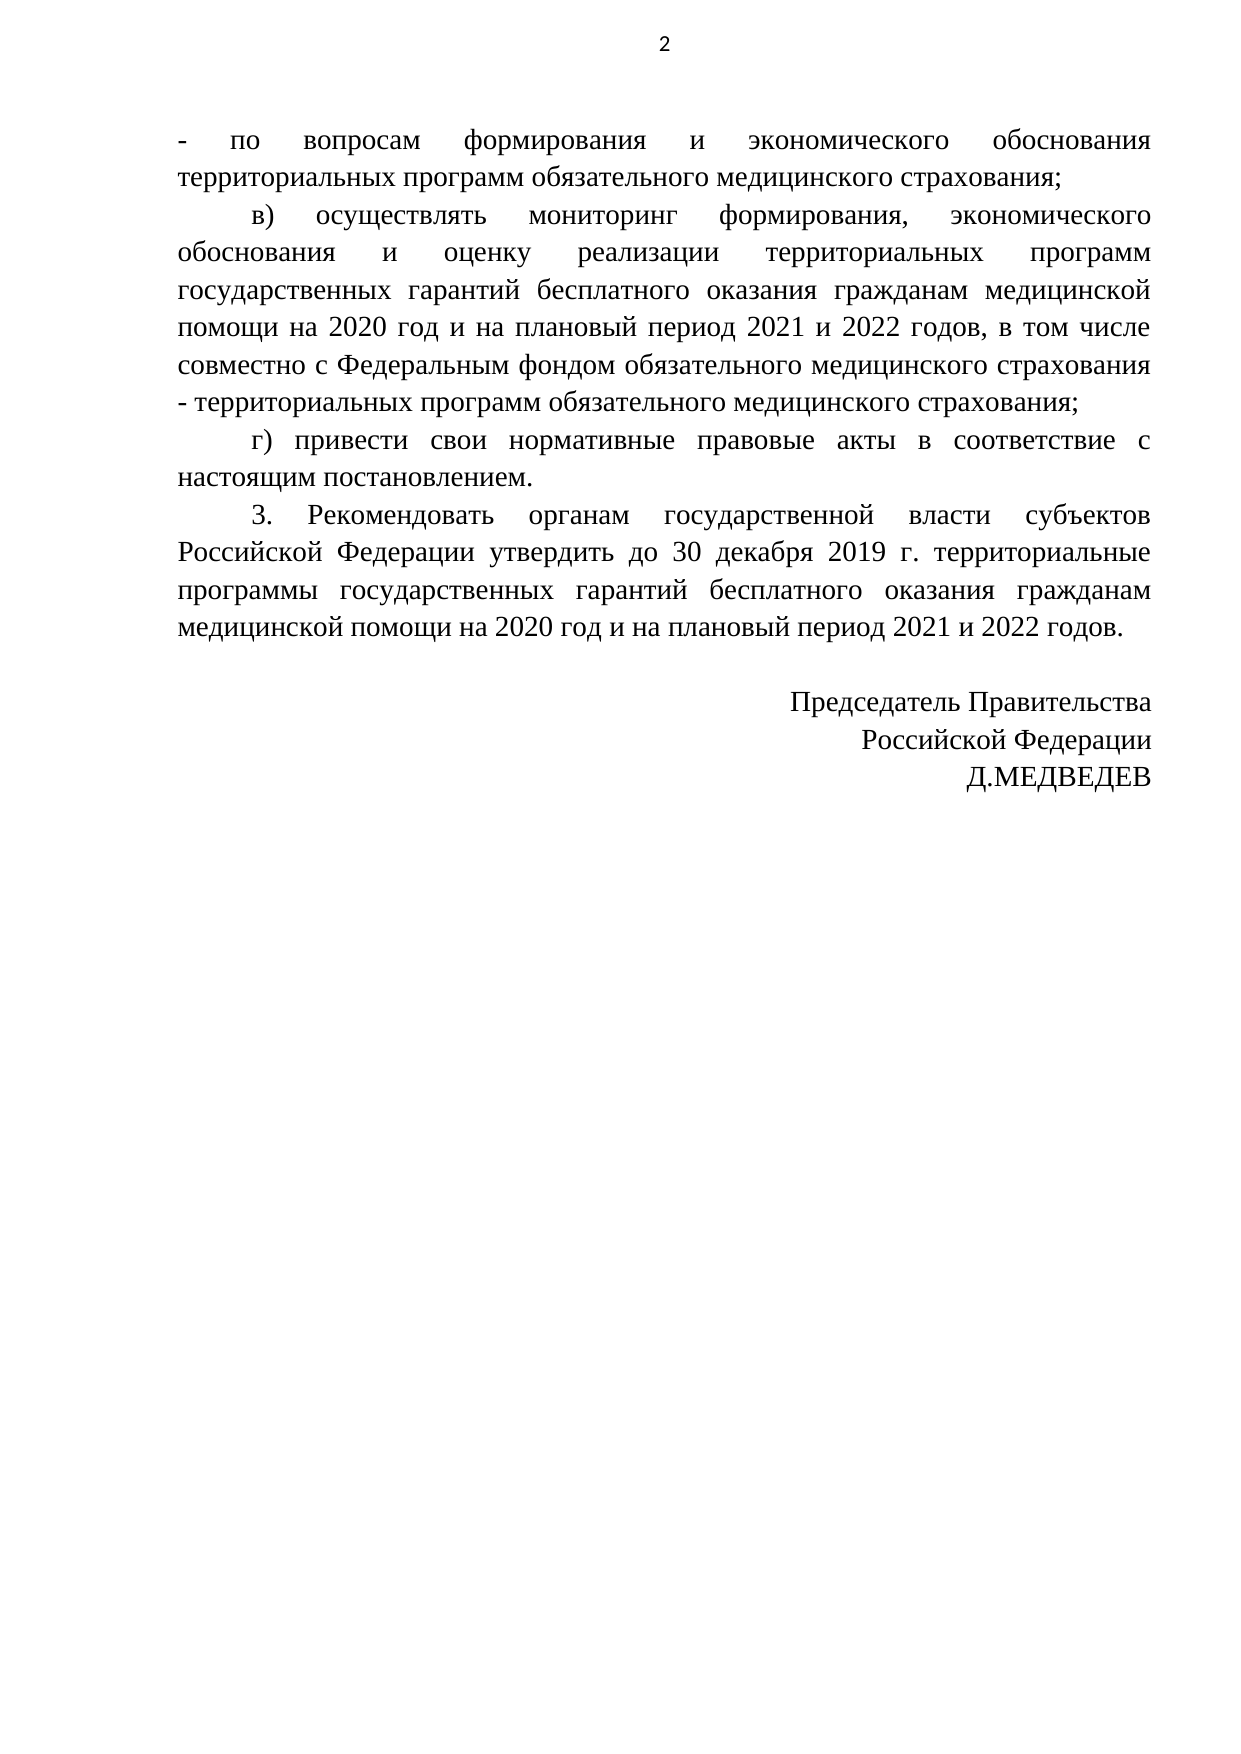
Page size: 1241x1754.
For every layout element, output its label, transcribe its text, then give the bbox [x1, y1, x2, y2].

text Российской Федерации [177, 718, 1152, 756]
text г) привести свои нормативные правовые акты в соответствие с настоящим постановлением. [177, 418, 1152, 493]
text в) осуществлять мониторинг формирования, экономического обоснования и оценку реализации территориальных программ государственных гарантий бесплатного оказания гражданам медицинской помощи на 2020 год и на плановый период 2021 и 2022 годов, в том числе совместно с Федеральным фондом обязательного медицинского страхования - территориальных программ обязательного медицинского страхования; [177, 193, 1152, 418]
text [177, 118, 1152, 193]
text 3. Рекомендовать органам государственной власти субъектов Российской Федерации утвердить до 30 декабря 2019 г. территориальные программы государственных гарантий бесплатного оказания гражданам медицинской помощи на 2020 год и на плановый период 2021 и 2022 годов. [177, 493, 1152, 643]
text Председатель Правительства [177, 681, 1152, 718]
text Д.МЕДВЕДЕВ [177, 756, 1152, 793]
